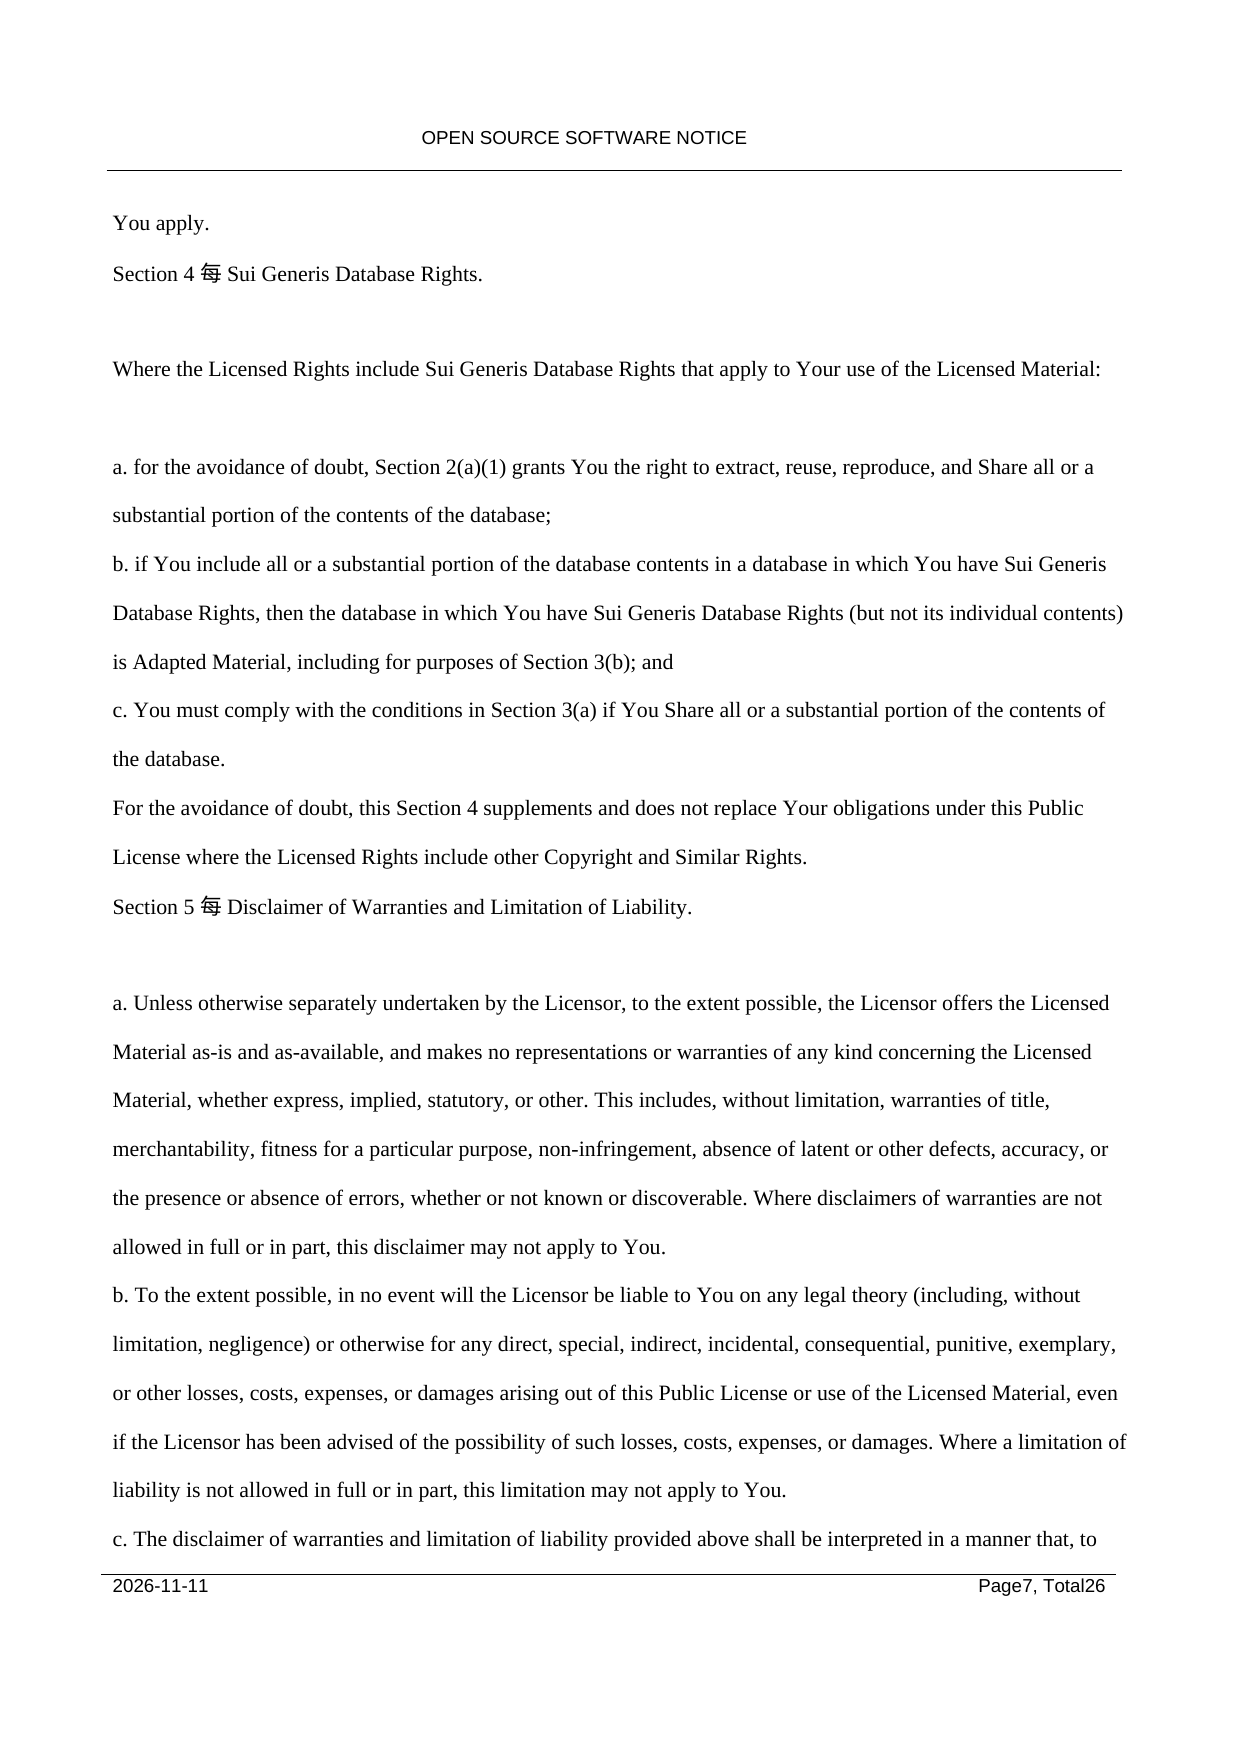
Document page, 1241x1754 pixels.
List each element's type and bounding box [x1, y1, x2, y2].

text [112, 206, 1128, 1555]
